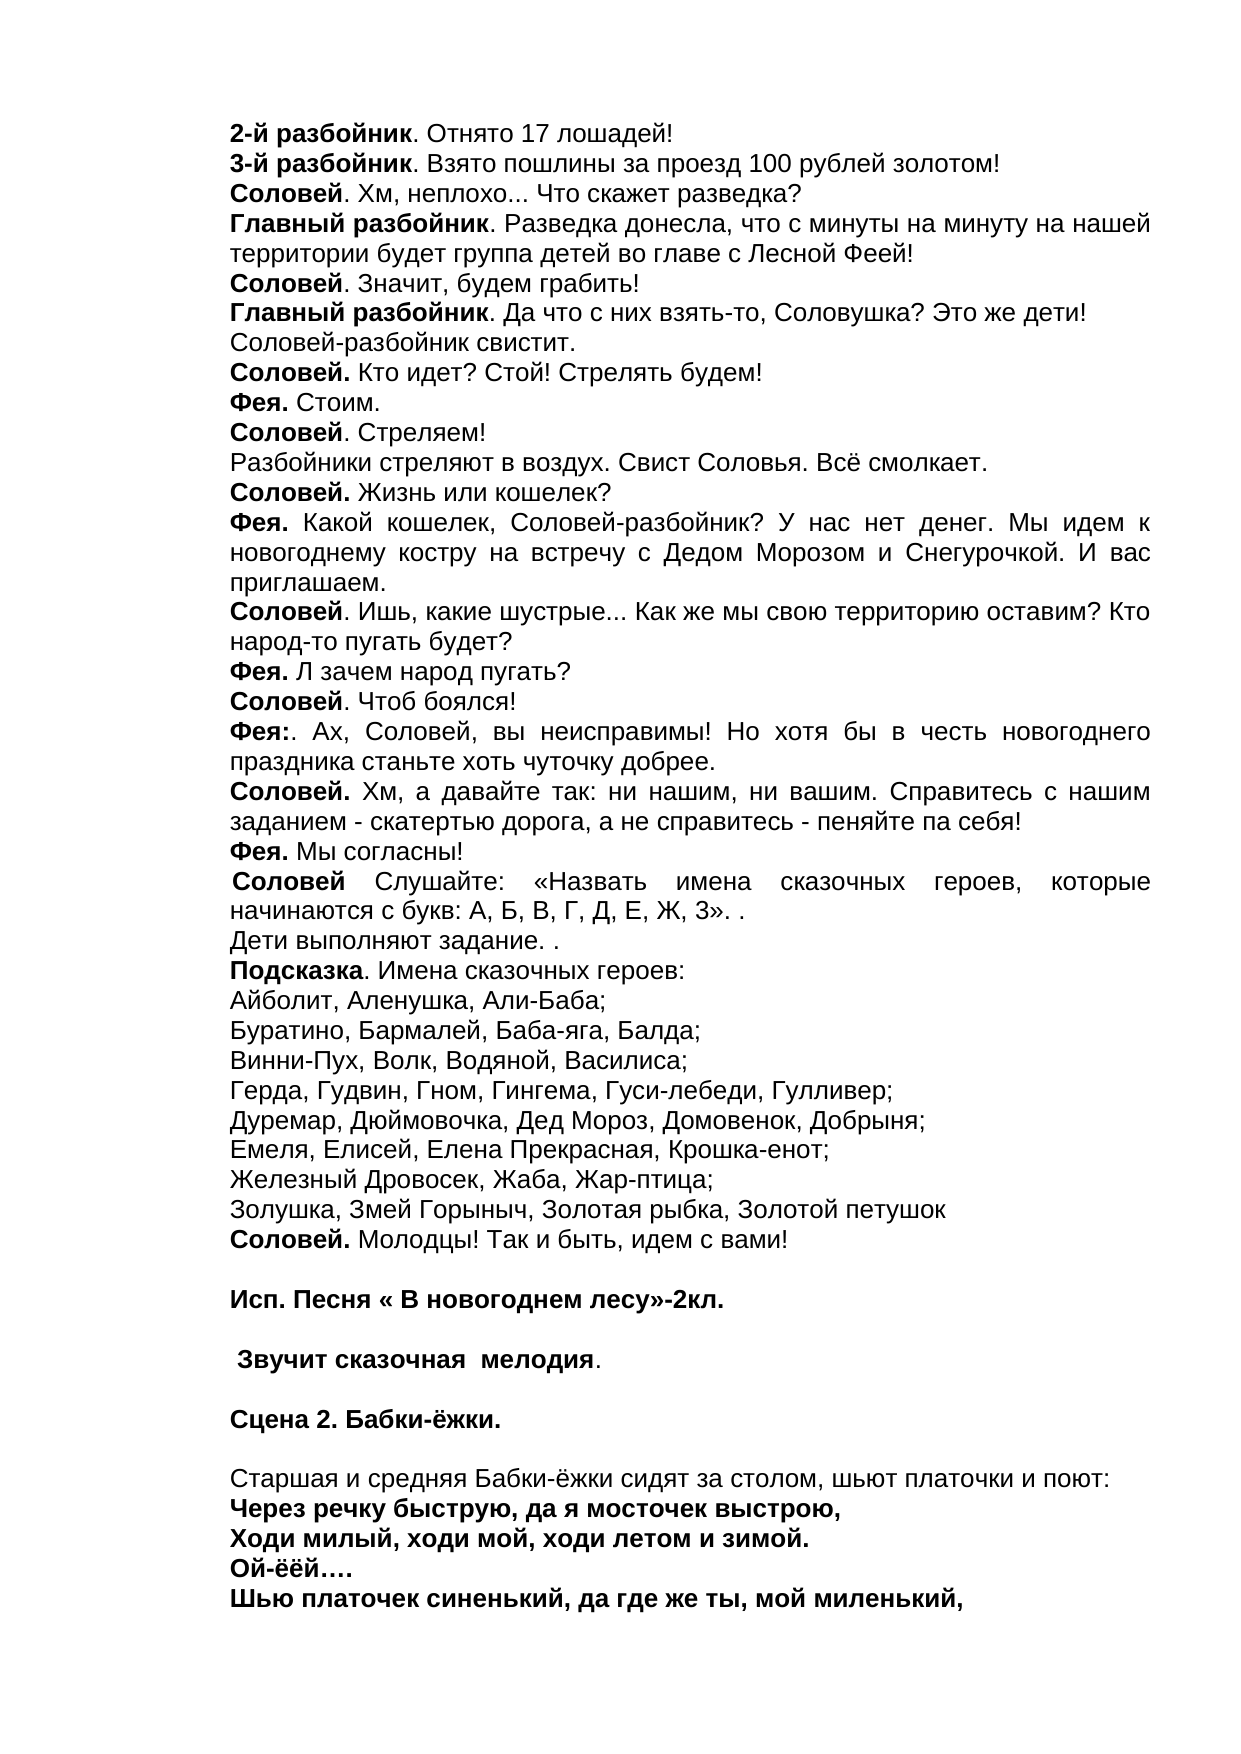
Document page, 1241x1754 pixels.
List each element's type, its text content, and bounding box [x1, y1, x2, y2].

text Соловей. Молодцы! Так и быть, идем с вами! [177, 1224, 1152, 1254]
text Соловей. Стреляем! [177, 417, 1152, 447]
text Исп. Песня « В новогоднем лесу»-2кл. [177, 1284, 1152, 1314]
text Винни-Пух, Волк, Водяной, Василиса; [177, 1045, 1152, 1075]
text Через речку быструю, да я мосточек выстрою, [177, 1493, 1152, 1523]
text Соловей. Кто идет? Стой! Стрелять будем! [177, 357, 1152, 387]
text Фея. Какой кошелек, Соловей-разбойник? У нас нет денег. Мы идем к новогоднему костру на встречу с Дедом Морозом и Снегурочкой. И вас приглашаем. [229, 507, 1152, 596]
text Звучит сказочная мелодия. [177, 1344, 1152, 1374]
text Соловей. Хм, неплохо... Что скажет разведка? [177, 178, 1152, 208]
text Соловей-разбойник свистит. [177, 327, 1152, 357]
text Дети выполняют задание. . [177, 925, 1152, 955]
text Фея. Л зачем народ пугать? [177, 656, 1152, 686]
text Соловей Слушайте: «Назвать имена сказочных героев, которые начинаются с букв: А, Б, В, Г, Д, Е, Ж, 3». . [229, 866, 1152, 925]
text Герда, Гудвин, Гном, Гингема, Гуси-лебеди, Гулливер; [177, 1075, 1152, 1105]
text 2-й разбойник. Отнято 17 лошадей! [177, 118, 1152, 148]
text Соловей. Жизнь или кошелек? [177, 477, 1152, 507]
text Соловей. Чтоб боялся! [177, 686, 1152, 716]
text Соловей. Значит, будем грабить! [177, 268, 1152, 297]
text Подсказка. Имена сказочных героев: [177, 955, 1152, 985]
text Железный Дровосек, Жаба, Жар-птица; [177, 1164, 1152, 1194]
text Емеля, Елисей, Елена Прекрасная, Крошка-енот; [177, 1134, 1152, 1164]
text Шью платочек синенький, да где же ты, мой миленький, [177, 1583, 1152, 1613]
text Айболит, Аленушка, Али-Баба; [177, 985, 1152, 1015]
text 3-й разбойник. Взято пошлины за проезд 100 рублей золотом! [177, 148, 1152, 178]
text Сцена 2. Бабки-ёжки. [177, 1404, 1152, 1433]
text Буратино, Бармалей, Баба-яга, Балда; [177, 1015, 1152, 1045]
text Разбойники стреляют в воздух. Свист Соловья. Всё смолкает. [177, 447, 1152, 477]
text Золушка, Змей Горыныч, Золотая рыбка, Золотой петушок [177, 1194, 1152, 1224]
text Старшая и средняя Бабки-ёжки сидят за столом, шьют платочки и поют: [229, 1463, 1152, 1493]
text Дуремар, Дюймовочка, Дед Мороз, Домовенок, Добрыня; [177, 1105, 1152, 1134]
text Фея:. Ах, Соловей, вы неисправимы! Но хотя бы в честь новогоднего праздника станьте хоть чуточку добрее. [229, 716, 1152, 776]
text Главный разбойник. Разведка донесла, что с минуты на минуту на нашей территории будет группа детей во главе с Лесной Феей! [229, 208, 1152, 268]
text Ой-ёёй…. [177, 1553, 1152, 1583]
text Главный разбойник. Да что с них взять-то, Соловушка? Это же дети! [177, 297, 1152, 327]
text Фея. Стоим. [177, 387, 1152, 417]
text Соловей. Хм, а давайте так: ни нашим, ни вашим. Справитесь с нашим заданием - скатертью дорога, а не справитесь - пеняйте па себя! [229, 776, 1152, 836]
text Ходи милый, ходи мой, ходи летом и зимой. [177, 1523, 1152, 1553]
text Фея. Мы согласны! [177, 836, 1152, 866]
text Соловей. Ишь, какие шустрые... Как же мы свою территорию оставим? Кто народ-то пугать будет? [229, 596, 1152, 656]
